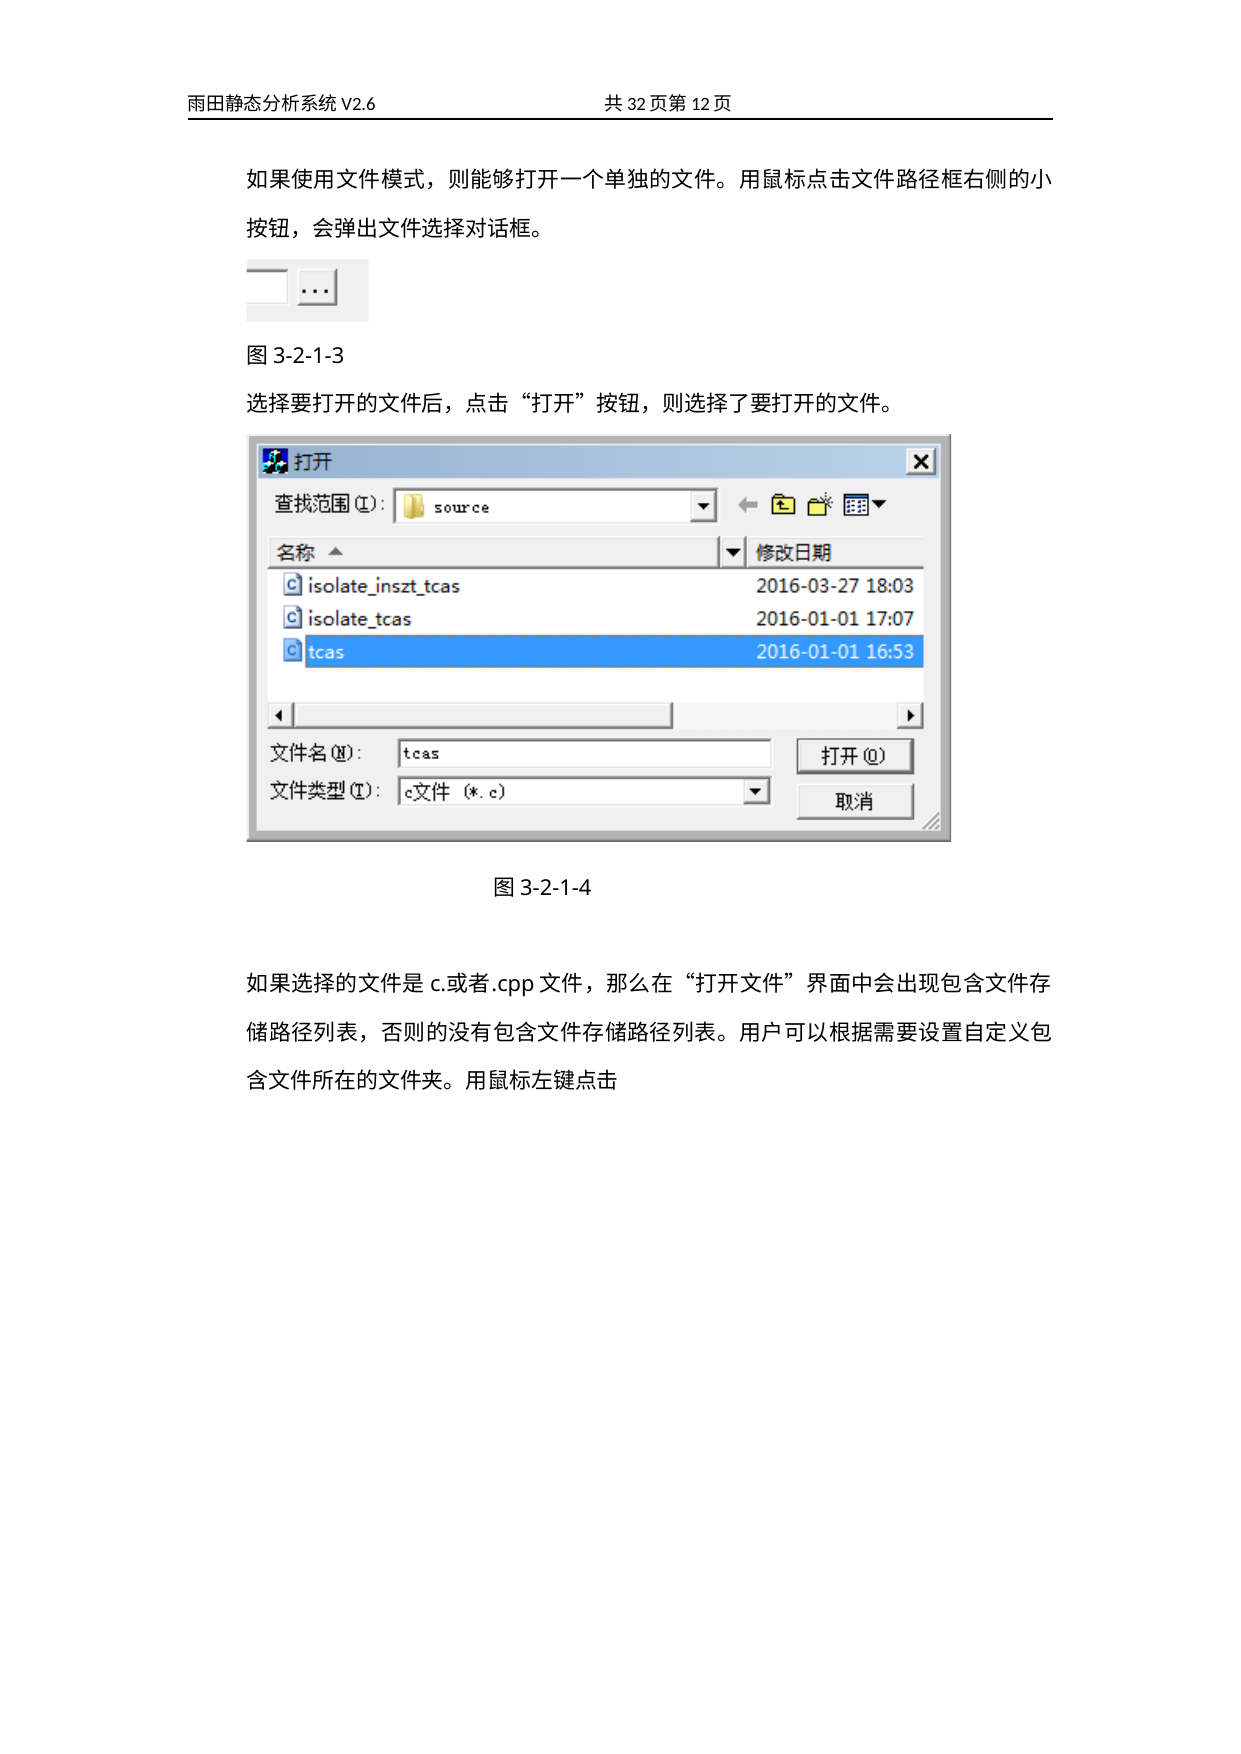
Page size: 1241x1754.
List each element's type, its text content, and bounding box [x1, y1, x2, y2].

text 如果选择的文件是c.或者.cpp文件，那么在“打开文件”界面中会出现包含文件存储路径列表，否则的没有包含文件存储路径列表。用户可以根据需要设置自定义包含文件所在的文件夹。用鼠标左键点击 [247, 966, 1053, 1096]
picture [246, 259, 369, 322]
text 选择要打开的文件后，点击“打开”按钮，则选择了要打开的文件。 [247, 386, 1053, 418]
text 图3-2-1-3 [247, 337, 1053, 370]
picture [246, 434, 952, 842]
text 如果使用文件模式，则能够打开一个单独的文件。用鼠标点击文件路径框右侧的小按钮，会弹出文件选择对话框。 [247, 162, 1053, 243]
text 图3-2-1-4 [247, 870, 1053, 902]
